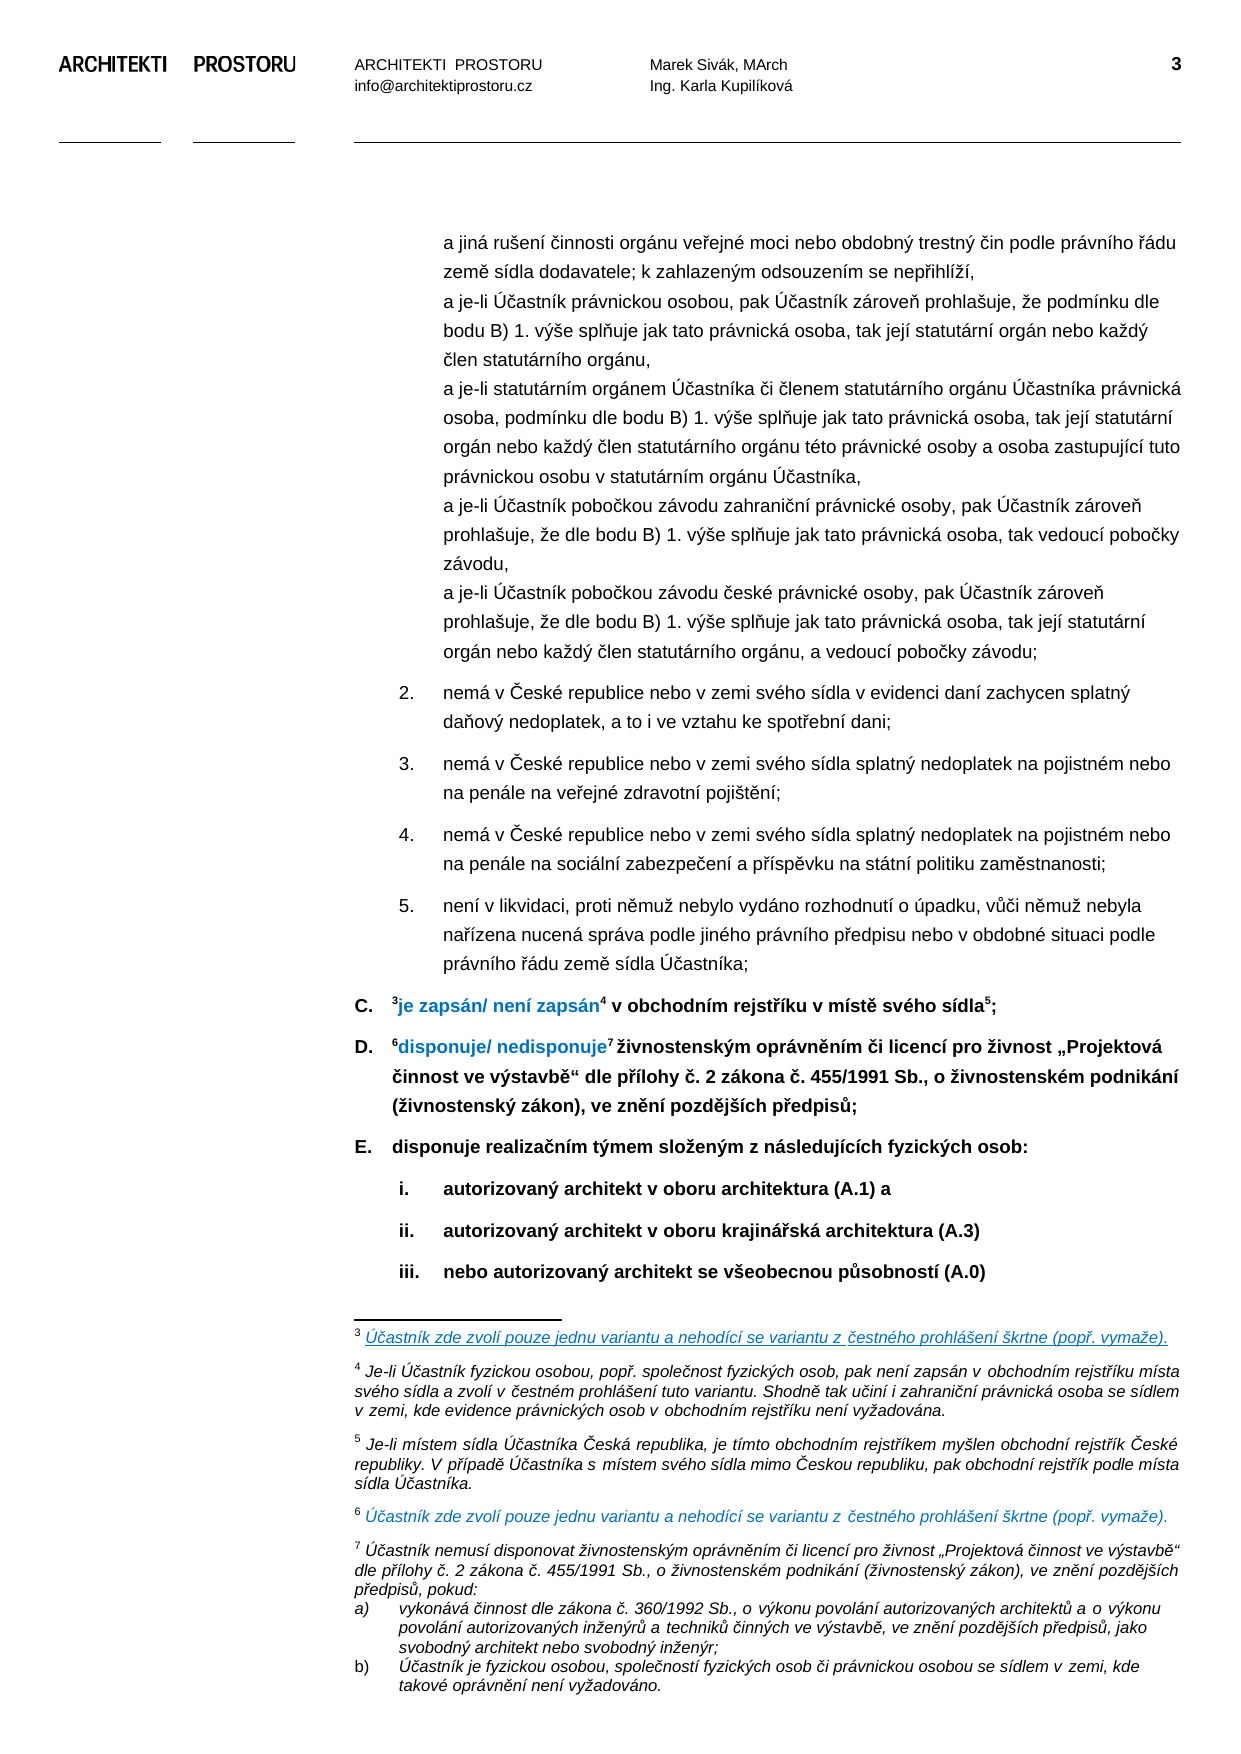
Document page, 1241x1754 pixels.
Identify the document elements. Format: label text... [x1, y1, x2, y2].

list je zapsán/ není zapsán v obchodním rejstříku v místě svého sídla; [354, 987, 1181, 1016]
list nemá v České republice nebo v zemi svého sídla v evidenci daní zachycen splatný daňový nedoplatek, a to i ve vztahu ke spotřební dani; [399, 674, 1181, 733]
text autorizovaný architekt v oboru krajinářská architektura (A.3) [399, 1212, 1181, 1241]
text a je-li Účastník pobočkou závodu české právnické osoby, pak Účastník zároveň prohlašuje, že dle bodu B) 1. výše splňuje jak tato právnická osoba, tak její statutární orgán nebo každý člen statutárního orgánu, a vedoucí pobočky závodu; [443, 574, 1181, 662]
text autorizovaný architekt v oboru architektura (A.1) a [399, 1170, 1181, 1199]
text a je-li Účastník pobočkou závodu zahraniční právnické osoby, pak Účastník zároveň prohlašuje, že dle bodu B) 1. výše splňuje jak tato právnická osoba, tak vedoucí pobočky závodu, [443, 487, 1181, 574]
list disponuje realizačním týmem složeným z následujících fyzických osob: [354, 1129, 1181, 1158]
text a je-li statutárním orgánem Účastníka či členem statutárního orgánu Účastníka právnická osoba, podmínku dle bodu B) 1. výše splňuje jak tato právnická osoba, tak její statutární orgán nebo každý člen statutárního orgánu této právnické osoby a osoba zastupující tuto právnickou osobu v statutárním orgánu Účastníka, [443, 370, 1181, 487]
list nemá v České republice nebo v zemi svého sídla splatný nedoplatek na pojistném nebo na penále na sociální zabezpečení a příspěvku na státní politiku zaměstnanosti; [399, 816, 1181, 874]
picture [59, 56, 296, 72]
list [399, 224, 1181, 283]
list nemá v České republice nebo v zemi svého sídla splatný nedoplatek na pojistném nebo na penále na veřejné zdravotní pojištění; [399, 745, 1181, 804]
list disponuje/ nedisponuje živnostenským oprávněním či licencí pro živnost „Projektová činnost ve výstavbě“ dle přílohy č. 2 zákona č. 455/1991 Sb., o živnostenském podnikání (živnostenský zákon), ve znění pozdějších předpisů; [354, 1029, 1181, 1116]
text a je-li Účastník právnickou osobou, pak Účastník zároveň prohlašuje, že podmínku dle bodu B) 1. výše splňuje jak tato právnická osoba, tak její statutární orgán nebo každý člen statutárního orgánu, [443, 283, 1181, 370]
text nebo autorizovaný architekt se všeobecnou působností (A.0) [399, 1254, 1181, 1283]
list není v likvidaci, proti němuž nebylo vydáno rozhodnutí o úpadku, vůči němuž nebyla nařízena nucená správa podle jiného právního předpisu nebo v obdobné situaci podle právního řádu země sídla Účastníka; [399, 887, 1181, 974]
